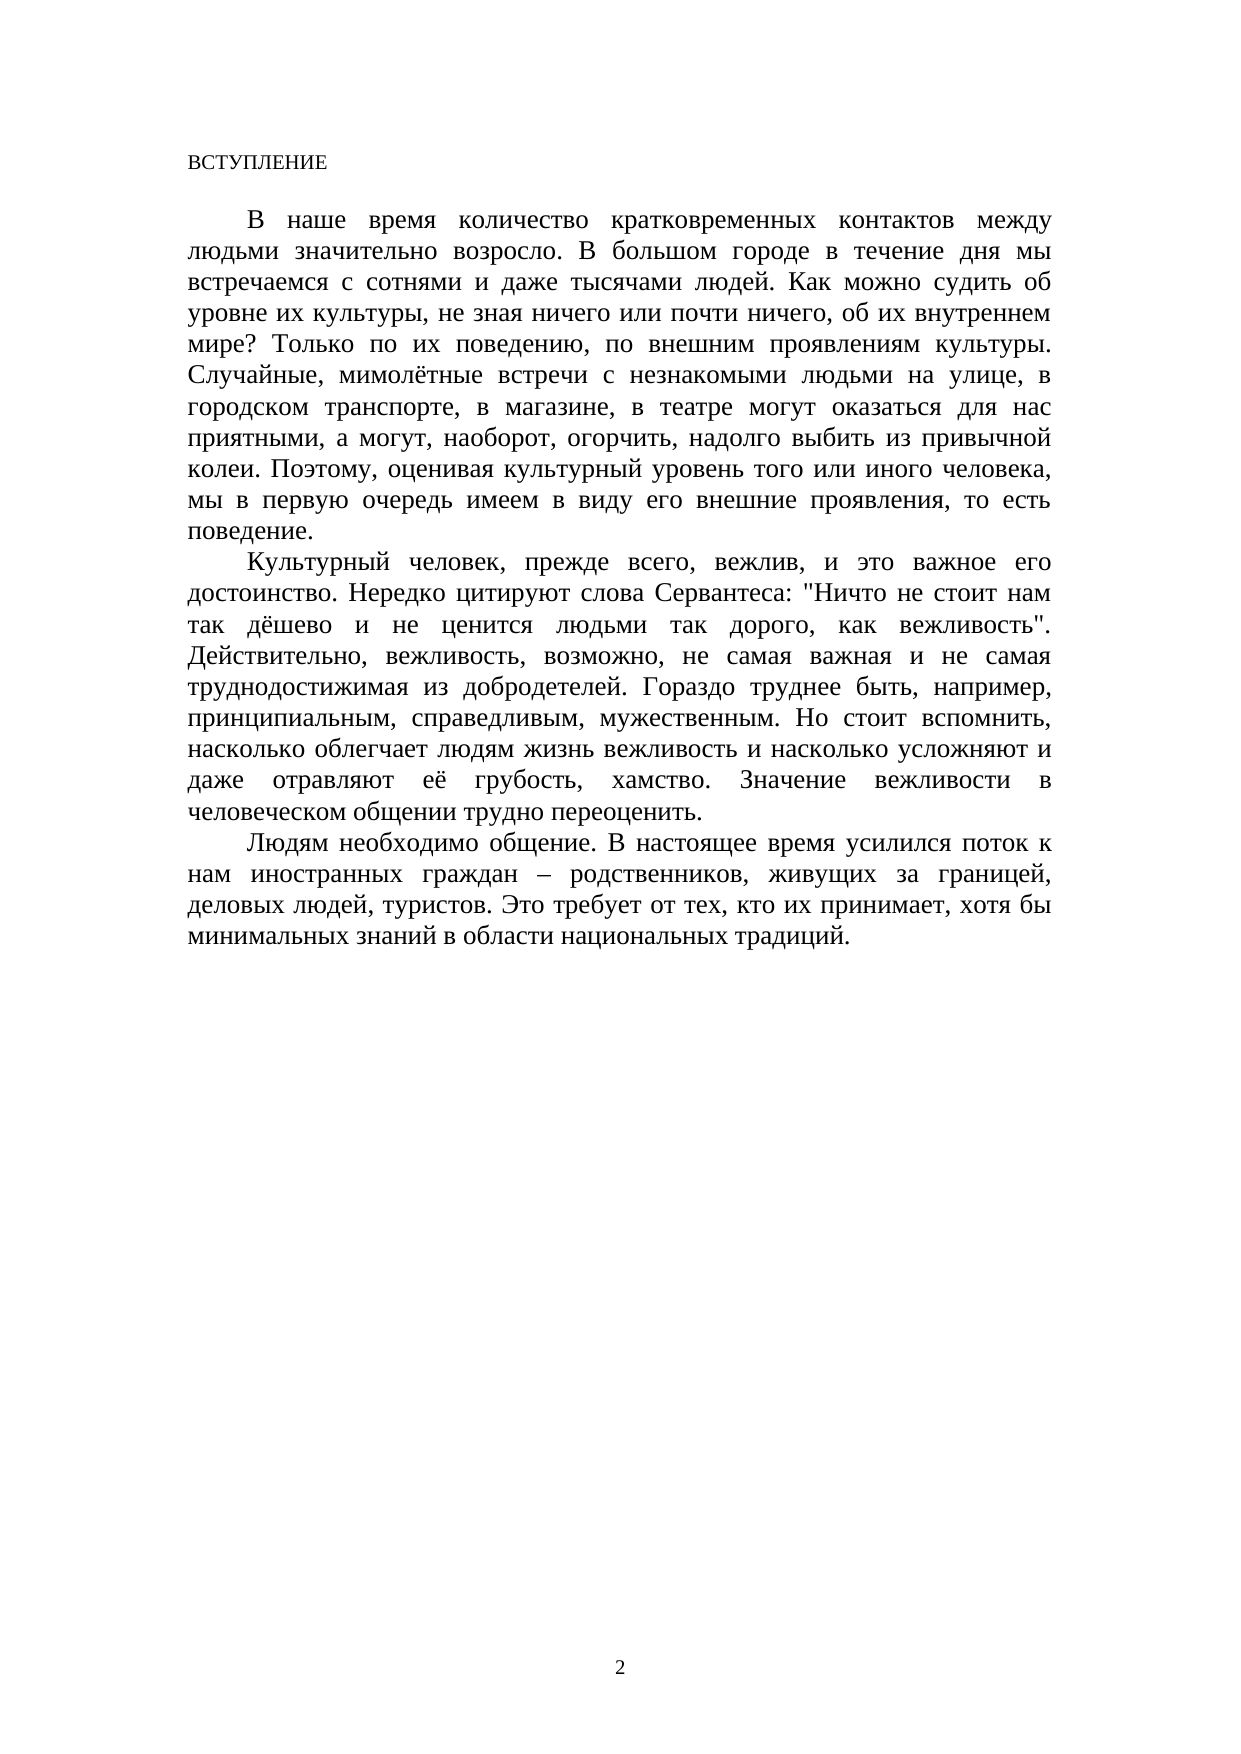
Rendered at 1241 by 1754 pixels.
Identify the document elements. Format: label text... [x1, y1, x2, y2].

text Людям необходимо общение. В настоящее время усилился поток к нам иностранных граждан – родственников, живущих за границей, деловых людей, туристов. Это требует от тех, кто их принимает, хотя бы минимальных знаний в области национальных традиций. [187, 826, 1053, 950]
text В наше время количество кратковременных контактов между людьми значительно возросло. В большом городе в течение дня мы встречаемся с сотнями и даже тысячами людей. Как можно судить об уровне их культуры, не зная ничего или почти ничего, об их внутреннем мире? Только по их поведению, по внешним проявлениям культуры. Случайные, мимолётные встречи с незнакомыми людьми на улице, в городском транспорте, в магазине, в театре могут оказаться для нас приятными, а могут, наоборот, огорчить, надолго выбить из привычной колеи. Поэтому, оценивая культурный уровень того или иного человека, мы в первую очередь имеем в виду его внешние проявления, то есть поведение. [187, 203, 1053, 545]
text Культурный человек, прежде всего, вежлив, и это важное его достоинство. Нередко цитируют слова Сервантеса: "Ничто не стоит нам так дёшево и не ценится людьми так дорого, как вежливость". Действительно, вежливость, возможно, не самая важная и не самая труднодостижимая из добродетелей. Гораздо труднее быть, например, принципиальным, справедливым, мужественным. Но стоит вспомнить, насколько облегчает людям жизнь вежливость и насколько усложняют и даже отравляют её грубость, хамство. Значение вежливости в человеческом общении трудно переоценить. [187, 545, 1053, 826]
